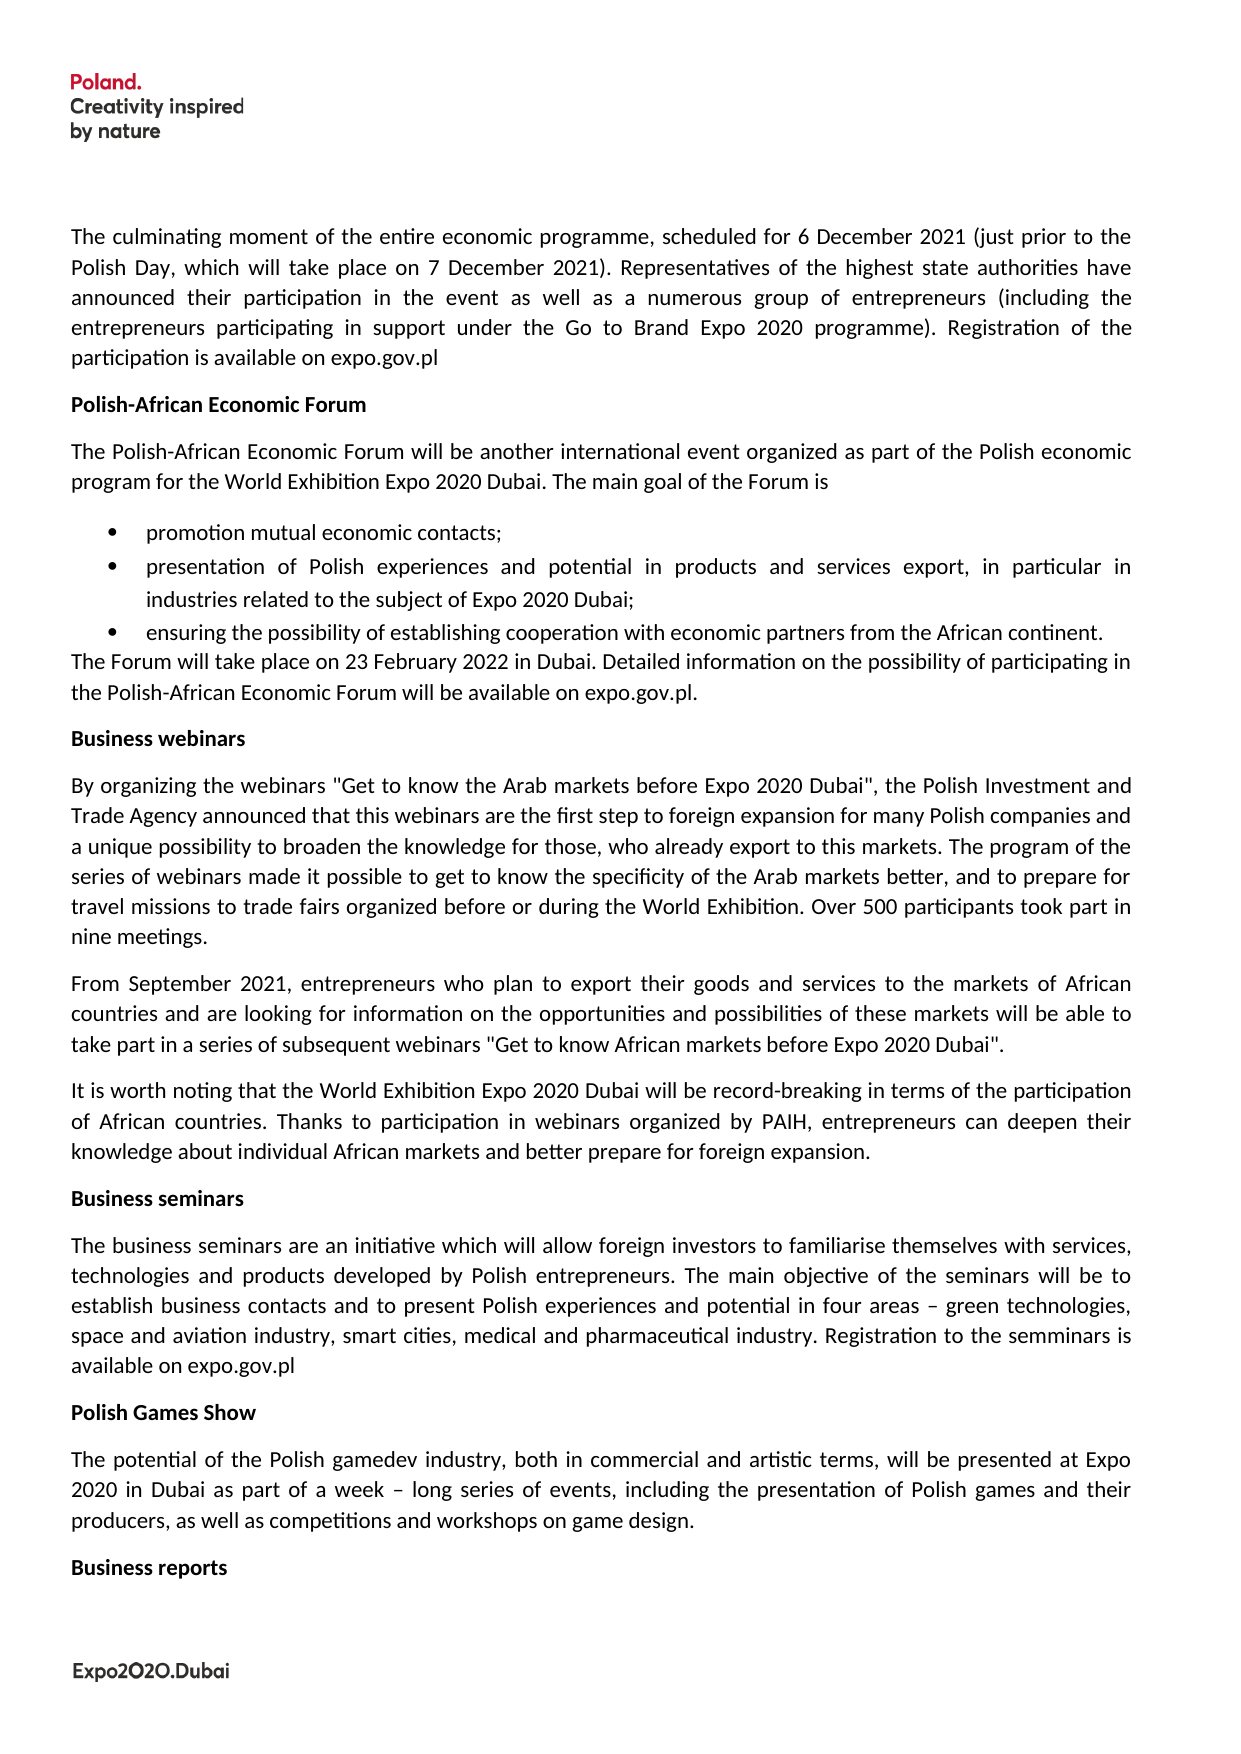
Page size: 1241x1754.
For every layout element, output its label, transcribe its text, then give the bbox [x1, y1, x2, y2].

list ensuring the possibility of establishing cooperation with economic partners from the African continent. [108, 614, 1134, 647]
text Business seminars [71, 1184, 1134, 1212]
list presentation of Polish experiences and potential in products and services export, in particular in industries related to the subject of Expo 2020 Dubai; [108, 547, 1134, 614]
text The potential of the Polish gamedev industry, both in commercial and artistic terms, will be presented at Expo 2020 in Dubai as part of a week – long series of events, including the presentation of Polish games and their producers, as well as competitions and workshops on game design. [71, 1445, 1134, 1534]
picture [70, 1662, 232, 1682]
text The business seminars are an initiative which will allow foreign investors to familiarise themselves with services, technologies and products developed by Polish entrepreneurs. The main objective of the seminars will be to establish business contacts and to present Polish experiences and potential in four areas – green technologies, space and aviation industry, smart cities, medical and pharmaceutical industry. Registration to the semminars is available on expo.gov.pl [71, 1231, 1134, 1379]
text It is worth noting that the World Exhibition Expo 2020 Dubai will be record-breaking in terms of the participation of African countries. Thanks to participation in webinars organized by PAIH, entrepreneurs can deepen their knowledge about individual African markets and better prepare for foreign expansion. [71, 1077, 1134, 1165]
text The culminating moment of the entire economic programme, scheduled for 6 December 2021 (just prior to the Polish Day, which will take place on 7 December 2021). Representatives of the highest state authorities have announced their participation in the event as well as a numerous group of entrepreneurs (including the entrepreneurs participating in support under the Go to Brand Expo 2020 programme). Registration of the participation is available on expo.gov.pl [71, 222, 1134, 371]
picture [70, 73, 244, 142]
text Polish Games Show [71, 1398, 1134, 1426]
text The Forum will take place on 23 February 2022 in Dubai. Detailed information on the possibility of participating in the Polish-African Economic Forum will be available on expo.gov.pl. [71, 647, 1134, 706]
text Polish-African Economic Forum [71, 390, 1134, 418]
text Business reports [71, 1553, 1134, 1581]
text Business webinars [71, 724, 1134, 752]
text The Polish-African Economic Forum will be another international event organized as part of the Polish economic program for the World Exhibition Expo 2020 Dubai. The main goal of the Forum is [71, 437, 1134, 495]
text By organizing the webinars "Get to know the Arab markets before Expo 2020 Dubai", the Polish Investment and Trade Agency announced that this webinars are the first step to foreign expansion for many Polish companies and a unique possibility to broaden the knowledge for those, who already export to this markets. The program of the series of webinars made it possible to get to know the specificity of the Arab markets better, and to prepare for travel missions to trade fairs organized before or during the World Exhibition. Over 500 participants took part in nine meetings. [71, 771, 1134, 950]
list promotion mutual economic contacts; [108, 514, 1134, 547]
text From September 2021, entrepreneurs who plan to export their goods and services to the markets of African countries and are looking for information on the opportunities and possibilities of these markets will be able to take part in a series of subsequent webinars "Get to know African markets before Expo 2020 Dubai". [71, 969, 1134, 1058]
